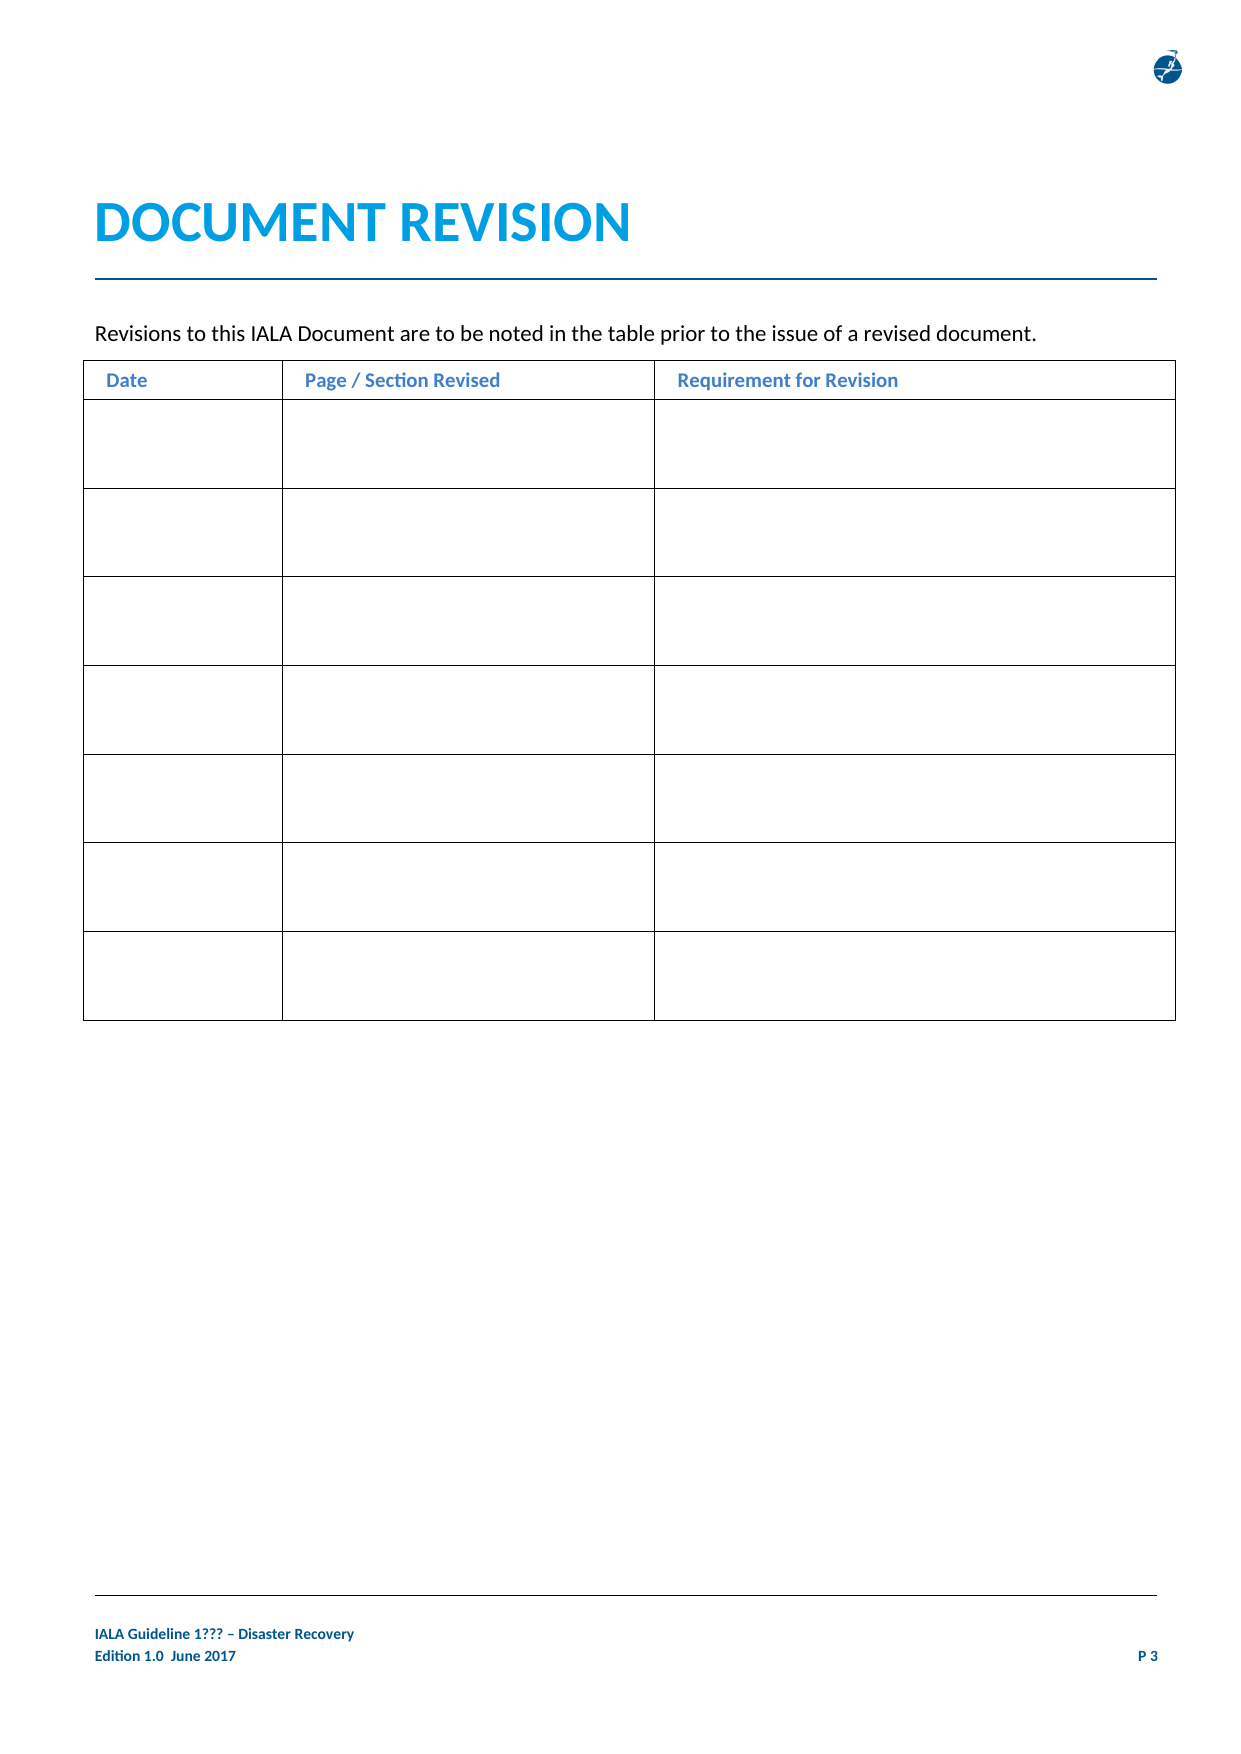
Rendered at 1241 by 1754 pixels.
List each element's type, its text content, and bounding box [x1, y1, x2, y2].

table_cell [283, 932, 654, 1019]
text Revisions to this IALA Document are to be noted in the table prior to the issue of a revised document. [94, 319, 1157, 347]
table_cell [84, 489, 282, 576]
table_cell [655, 843, 1175, 931]
table_cell [84, 577, 282, 665]
table_cell [283, 577, 654, 665]
table_cell [84, 755, 282, 842]
picture [1122, 0, 1241, 119]
table_cell [283, 400, 654, 488]
table_cell [283, 666, 654, 753]
table_cell [655, 577, 1175, 665]
table_cell [283, 489, 654, 576]
table_header Requirement for Revision [655, 361, 1175, 399]
table_cell [655, 489, 1175, 576]
table_cell [655, 666, 1175, 753]
table_cell [84, 843, 282, 931]
table_header Date [84, 361, 282, 399]
table_cell [283, 843, 654, 931]
table_header Page / Section Revised [283, 361, 654, 399]
table_cell [655, 400, 1175, 488]
table_cell [655, 932, 1175, 1019]
table_cell [84, 666, 282, 753]
table_cell [84, 932, 282, 1019]
table_cell [84, 400, 282, 488]
table_cell [283, 755, 654, 842]
table_cell [655, 755, 1175, 842]
